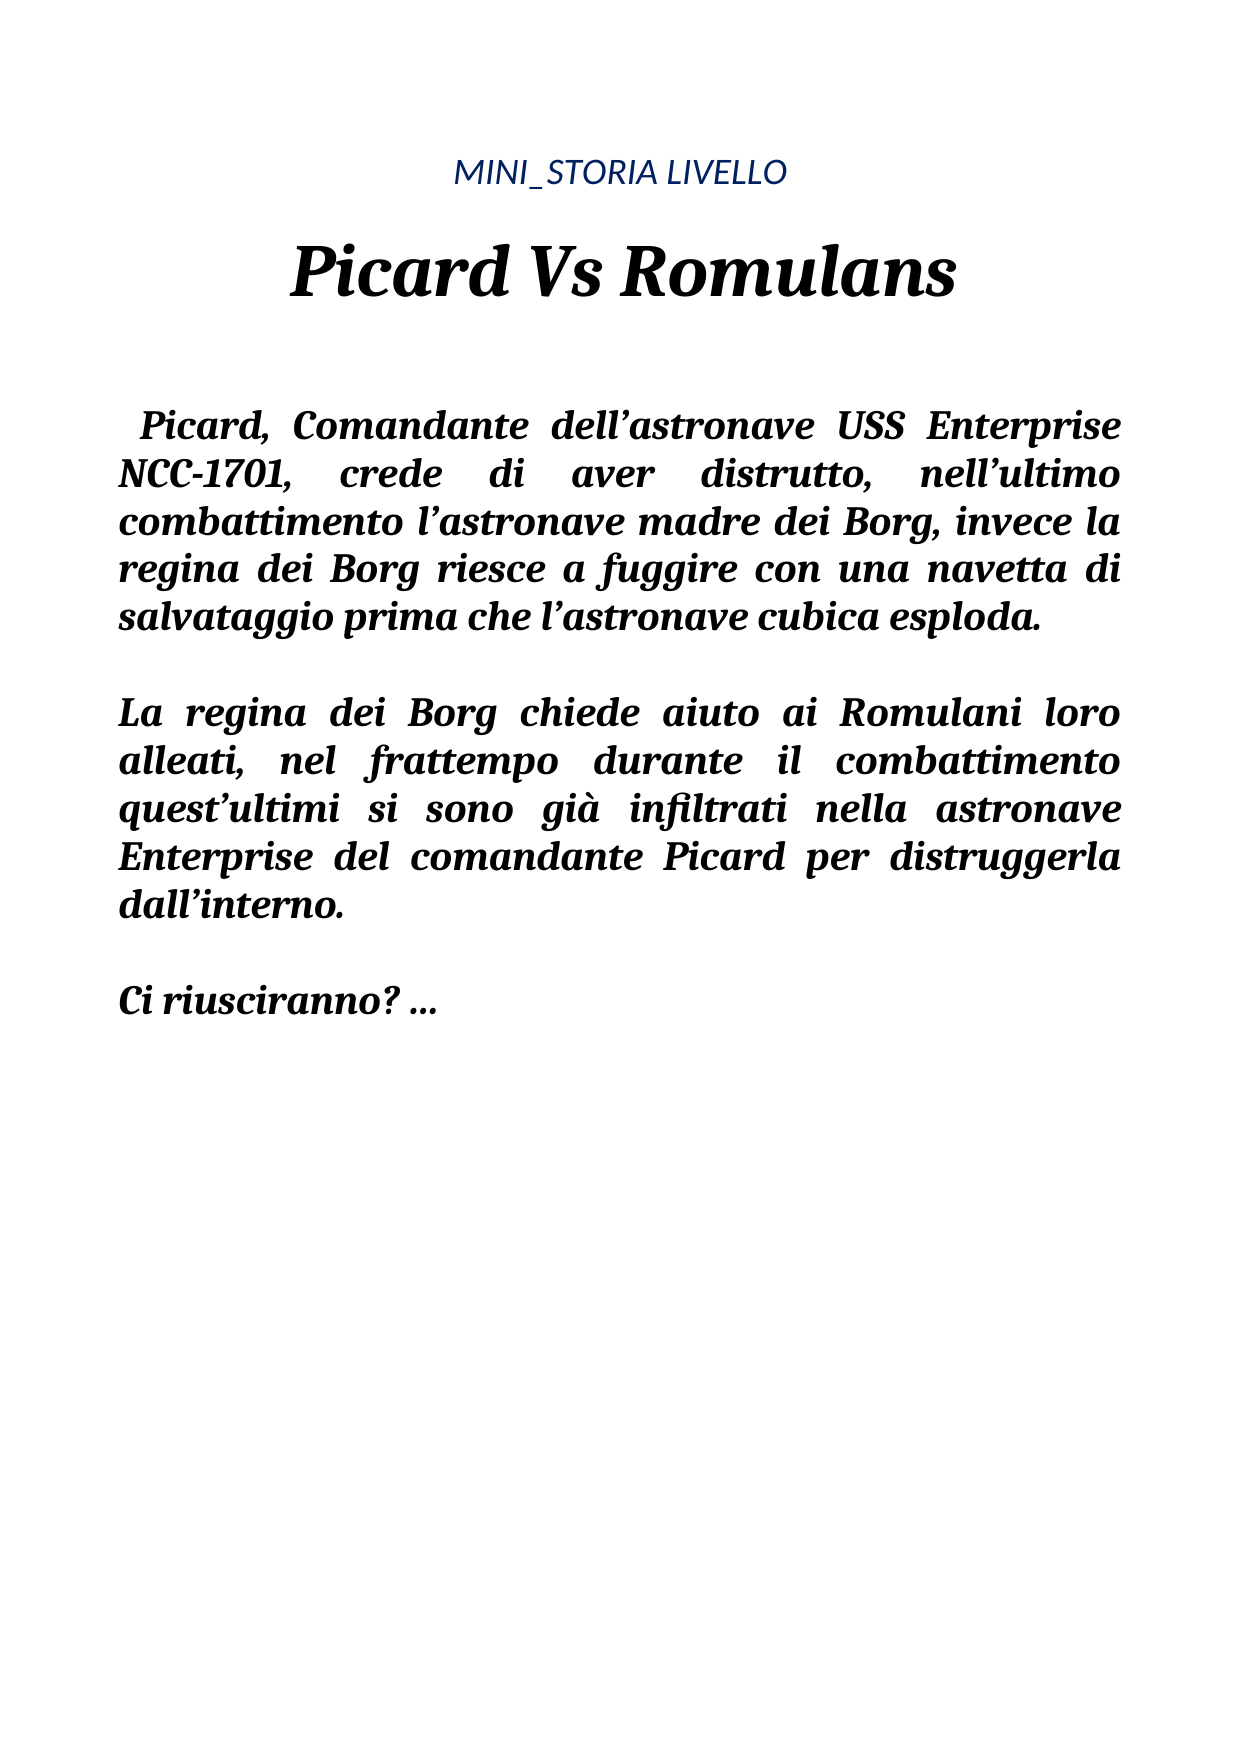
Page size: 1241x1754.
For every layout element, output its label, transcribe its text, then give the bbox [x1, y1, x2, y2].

text MINI_STORIA LIVELLO [118, 148, 1122, 193]
text La regina dei Borg chiede aiuto ai Romulani loro alleati, nel frattempo durante il combattimento quest’ultimi si sono già infiltrati nella astronave Enterprise del comandante Picard per distruggerla dall’interno. [118, 689, 1122, 929]
text Picard Vs Romulans [118, 229, 1122, 315]
text Ci riusciranno? … [118, 977, 1122, 1024]
text Picard, Comandante dell’astronave USS Enterprise NCC-1701, crede di aver distrutto, nell’ultimo combattimento l’astronave madre dei Borg, invece la regina dei Borg riesce a fuggire con una navetta di salvataggio prima che l’astronave cubica esploda. [118, 402, 1122, 641]
